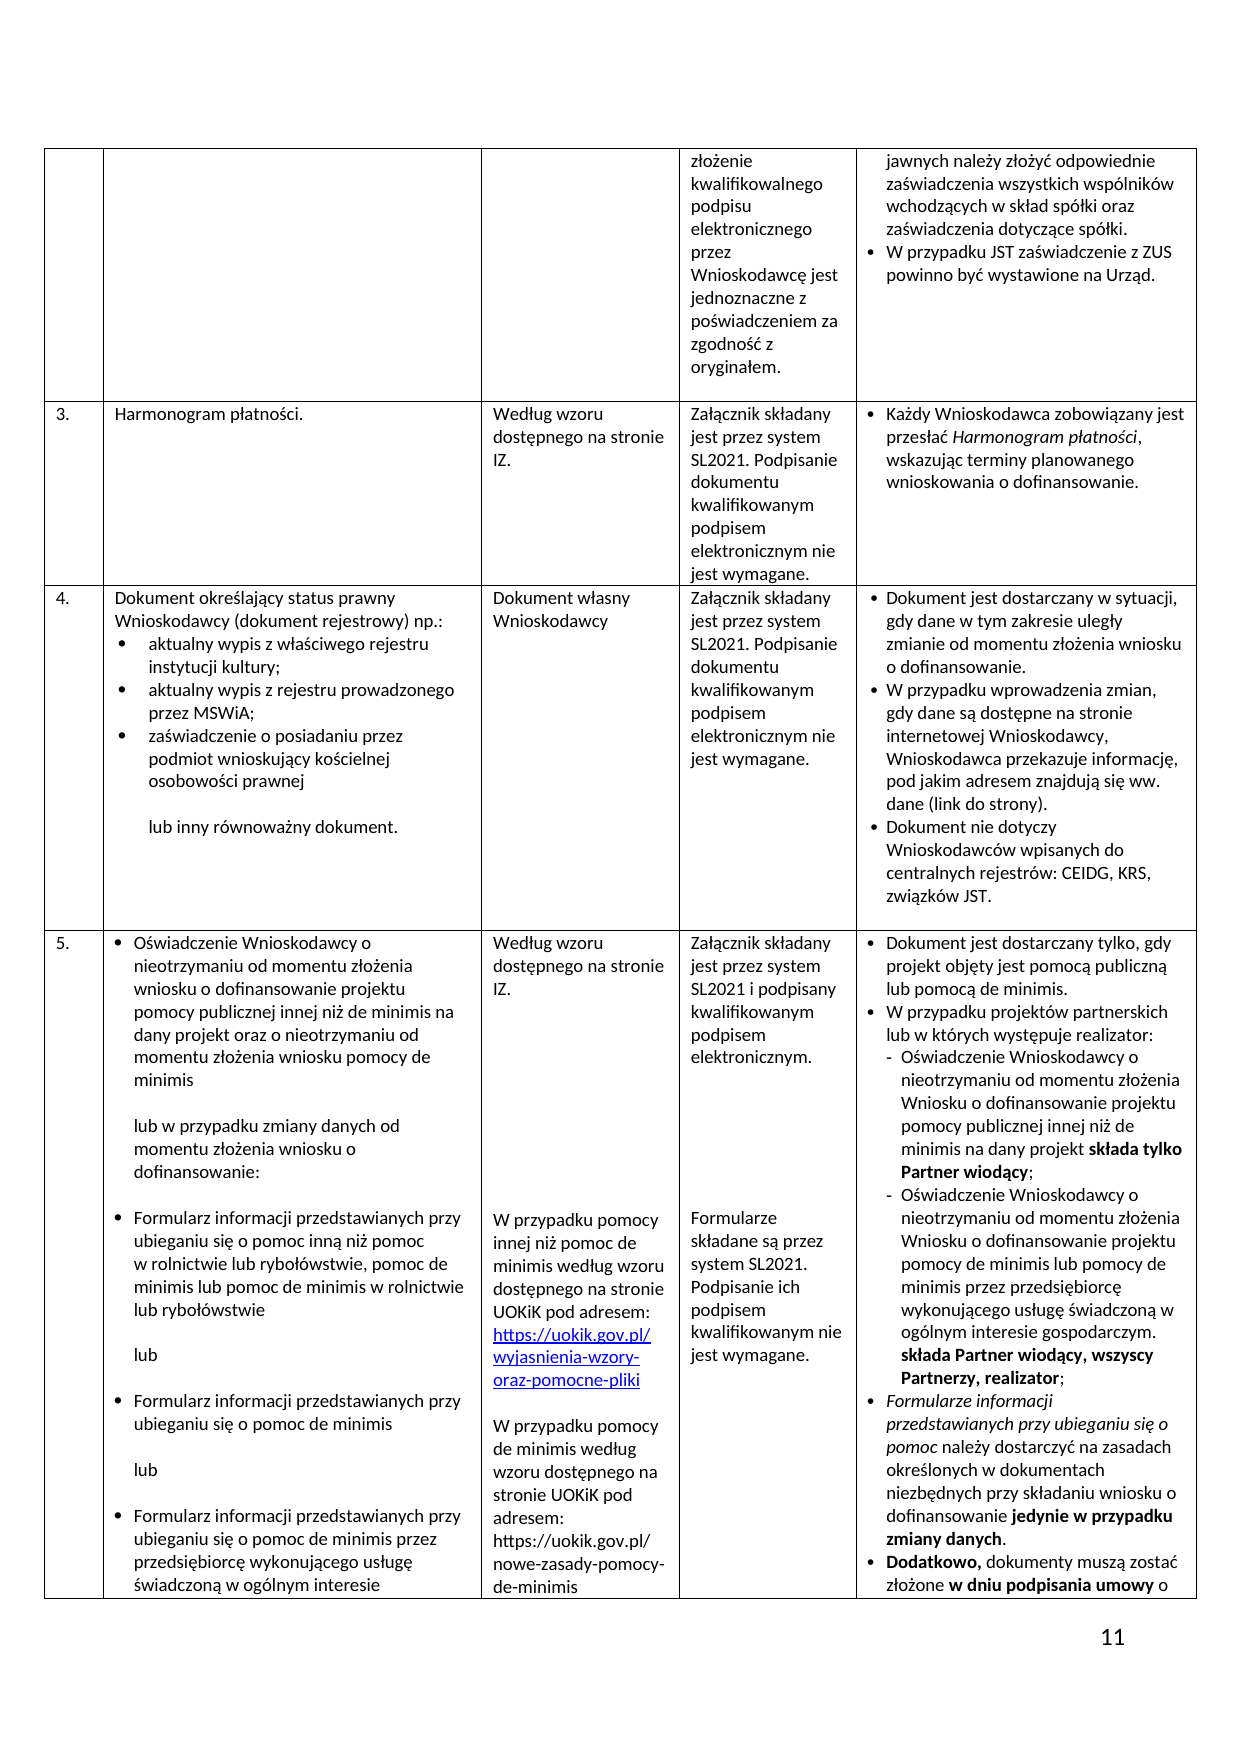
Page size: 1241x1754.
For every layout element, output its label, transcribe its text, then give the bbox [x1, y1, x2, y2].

table_cell Według wzoru dostępnego na stronie IZ. [482, 402, 679, 585]
table_cell 2. [45, 149, 103, 401]
table_cell 4. [45, 586, 103, 930]
table_cell Harmonogram płatności. [104, 402, 481, 585]
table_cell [104, 149, 481, 401]
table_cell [857, 931, 1196, 1598]
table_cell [482, 931, 679, 1598]
table_cell Załącznik składany jest przez system SL2021. Podpisanie dokumentu kwalifikowanym podpisem elektronicznym nie jest wymagane. [680, 402, 856, 585]
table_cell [104, 931, 481, 1598]
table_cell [482, 149, 679, 401]
table_cell Każdy Wnioskodawca zobowiązany jest przesłać Harmonogram płatności, wskazując terminy planowanego wnioskowania o dofinansowanie. [857, 402, 1196, 585]
table_cell Załącznik składany jest przez system SL2021. Podpisanie dokumentu kwalifikowanym podpisem elektronicznym nie jest wymagane. [680, 586, 856, 930]
table_cell Dokument własny Wnioskodawcy [482, 586, 679, 930]
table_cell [857, 149, 1196, 401]
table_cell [680, 931, 856, 1598]
table_cell 5. [45, 931, 103, 1598]
table_cell 3. [45, 402, 103, 585]
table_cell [680, 149, 856, 401]
table_cell Dokument jest dostarczany w sytuacji, gdy dane w tym zakresie uległy zmianie od momentu złożenia wniosku o dofinansowanie. W przypadku wprowadzenia zmian, gdy dane są dostępne na stronie internetowej Wnioskodawcy, Wnioskodawca przekazuje informację, pod jakim adresem znajdują się ww. dane (link do strony). Dokument nie dotyczy Wnioskodawców wpisanych do centralnych rejestrów: CEIDG, KRS, związków JST. [857, 586, 1196, 930]
table_cell Dokument określający status prawny Wnioskodawcy (dokument rejestrowy) np.: aktualny wypis z właściwego rejestru instytucji kultury; aktualny wypis z rejestru prowadzonego przez MSWiA; zaświadczenie o posiadaniu przez podmiot wnioskujący kościelnej osobowości prawnej lub inny równoważny dokument. [104, 586, 481, 930]
